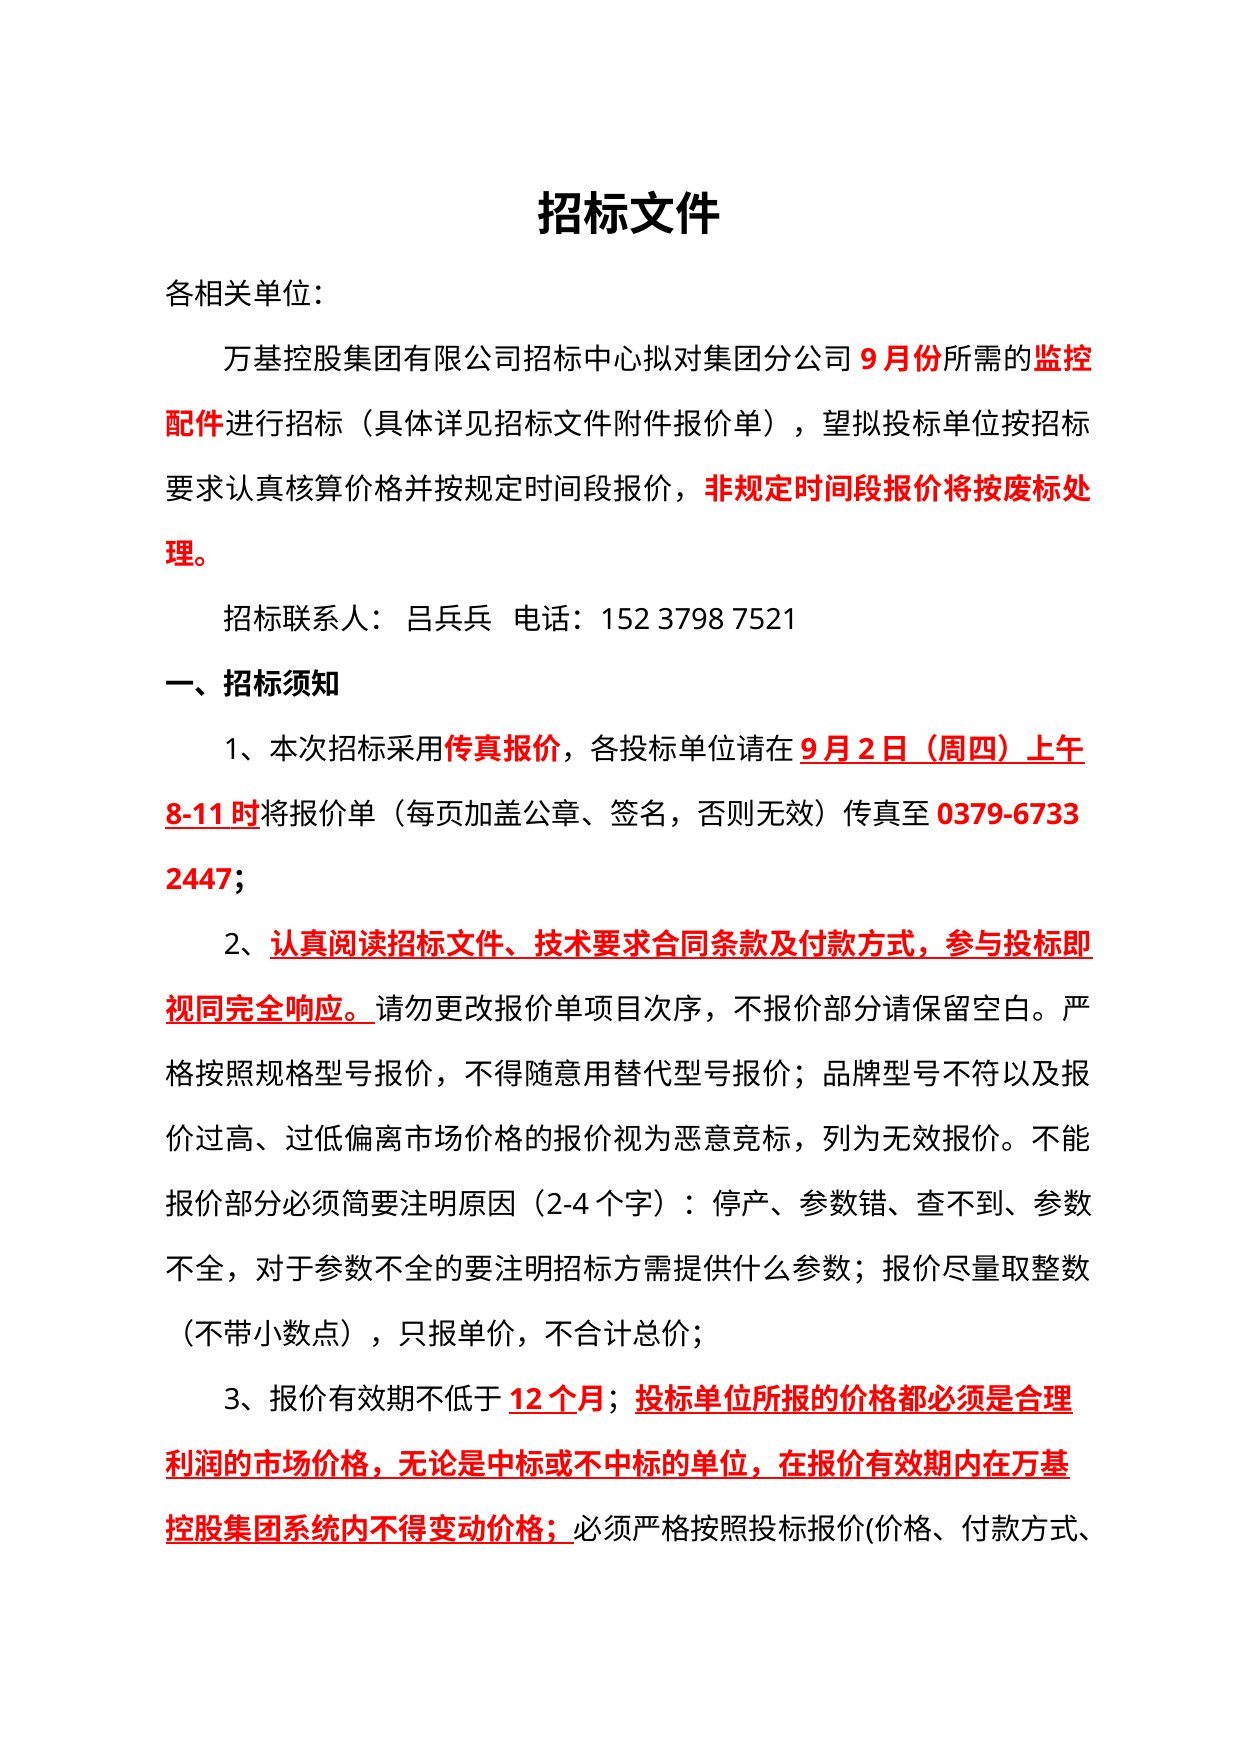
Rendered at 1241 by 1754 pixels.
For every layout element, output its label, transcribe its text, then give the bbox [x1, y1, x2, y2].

text 2、认真阅读招标文件、技术要求合同条款及付款方式，参与投标即视同完全响应。请勿更改报价单项目次序，不报价部分请保留空白。严格按照规格型号报价，不得随意用替代型号报价；品牌型号不符以及报价过高、过低偏离市场价格的报价视为恶意竞标，列为无效报价。不能报价部分必须简要注明原因（2-4个字）：停产、参数错、查不到、参数不全，对于参数不全的要注明招标方需提供什么参数；报价尽量取整数（不带小数点），只报单价，不合计总价； [165, 909, 1093, 1364]
text 招标文件 [165, 162, 1093, 259]
text 招标联系人： 吕兵兵 电话：152 3798 7521 [165, 584, 1093, 649]
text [165, 1364, 1093, 1559]
text 一、招标须知 [165, 649, 1093, 714]
text 各相关单位： [165, 259, 1093, 324]
text 1、本次招标采用传真报价，各投标单位请在9月2日（周四）上午8-11时将报价单（每页加盖公章、签名，否则无效）传真至0379-6733 2447； [165, 714, 1093, 909]
text 万基控股集团有限公司招标中心拟对集团分公司9月份所需的监控配件进行招标（具体详见招标文件附件报价单），望拟投标单位按招标要求认真核算价格并按规定时间段报价，非规定时间段报价将按废标处理。 [165, 324, 1093, 584]
